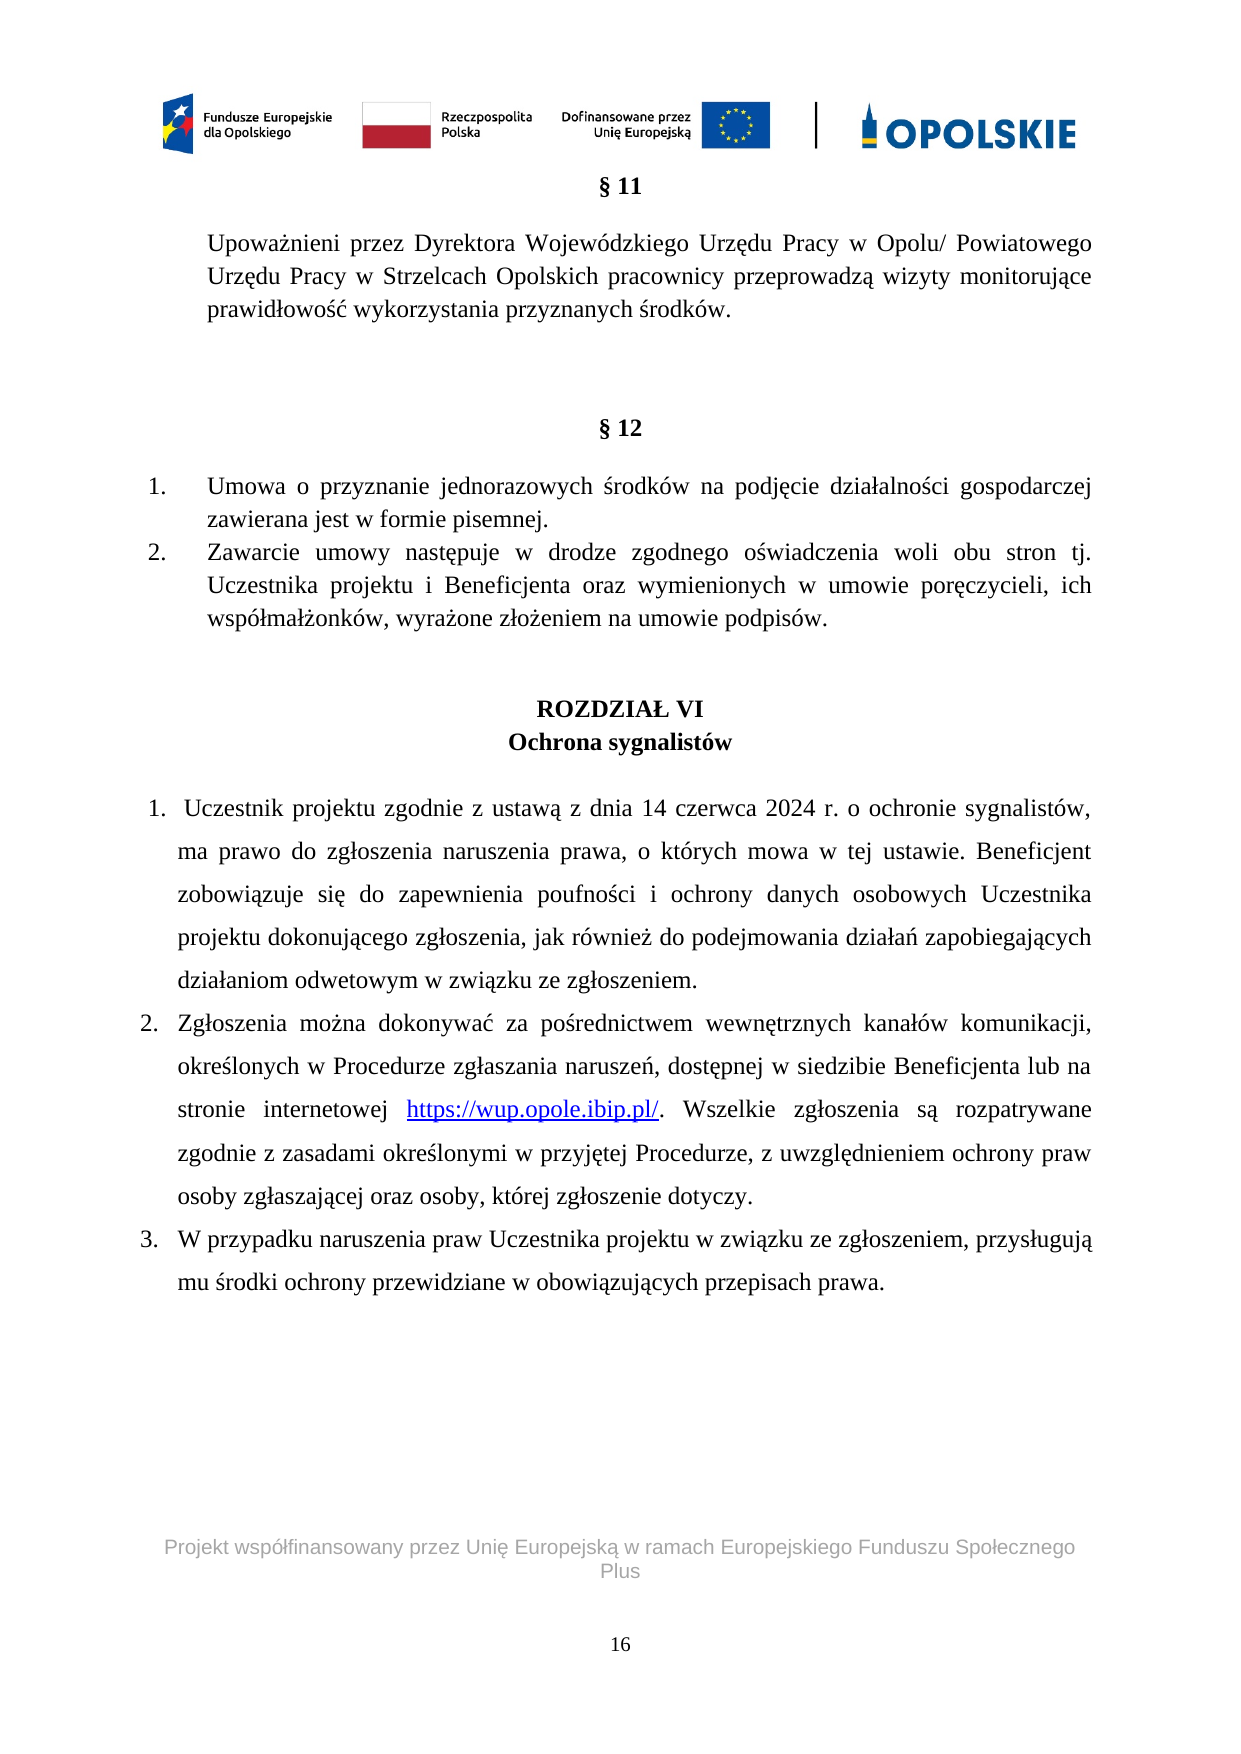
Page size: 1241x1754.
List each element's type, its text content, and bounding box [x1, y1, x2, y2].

list Zawarcie umowy następuje w drodze zgodnego oświadczenia woli obu stron tj. Uczestnika projektu i Beneficjenta oraz wymienionych w umowie poręczycieli, ich współmałżonków, wyrażone złożeniem na umowie podpisów. [148, 537, 1092, 632]
text § 12 [148, 413, 1092, 442]
text Upoważnieni przez Dyrektora Wojewódzkiego Urzędu Pracy w Opolu/ Powiatowego Urzędu Pracy w Strzelcach Opolskich pracownicy przeprowadzą wizyty monitorujące prawidłowość wykorzystania przyznanych środków. [207, 228, 1092, 323]
text § 11 [148, 171, 1092, 199]
list Umowa o przyznanie jednorazowych środków na podjęcie działalności gospodarczej zawierana jest w formie pisemnej. [148, 471, 1092, 533]
list Uczestnik projektu zgodnie z ustawą z dnia 14 czerwca 2024 r. o ochronie sygnalistów, ma prawo do zgłoszenia naruszenia prawa, o których mowa w tej ustawie. Beneficjent zobowiązuje się do zapewnienia poufności i ochrony danych osobowych Uczestnika projektu dokonującego zgłoszenia, jak również do podejmowania działań zapobiegających działaniom odwetowym w związku ze zgłoszeniem. [148, 793, 1092, 994]
picture [147, 73, 1092, 171]
text Ochrona sygnalistów [148, 727, 1092, 755]
list Zgłoszenia można dokonywać za pośrednictwem wewnętrznych kanałów komunikacji, określonych w Procedurze zgłaszania naruszeń, dostępnej w siedzibie Beneficjenta lub na stronie internetowej https://wup.opole.ibip.pl/. Wszelkie zgłoszenia są rozpatrywane zgodnie z zasadami określonymi w przyjętej Procedurze, z uwzględnieniem ochrony praw osoby zgłaszającej oraz osoby, której zgłoszenie dotyczy. [140, 1008, 1092, 1209]
text ROZDZIAŁ VI [148, 694, 1092, 722]
list W przypadku naruszenia praw Uczestnika projektu w związku ze zgłoszeniem, przysługują mu środki ochrony przewidziane w obowiązujących przepisach prawa. [140, 1224, 1092, 1296]
